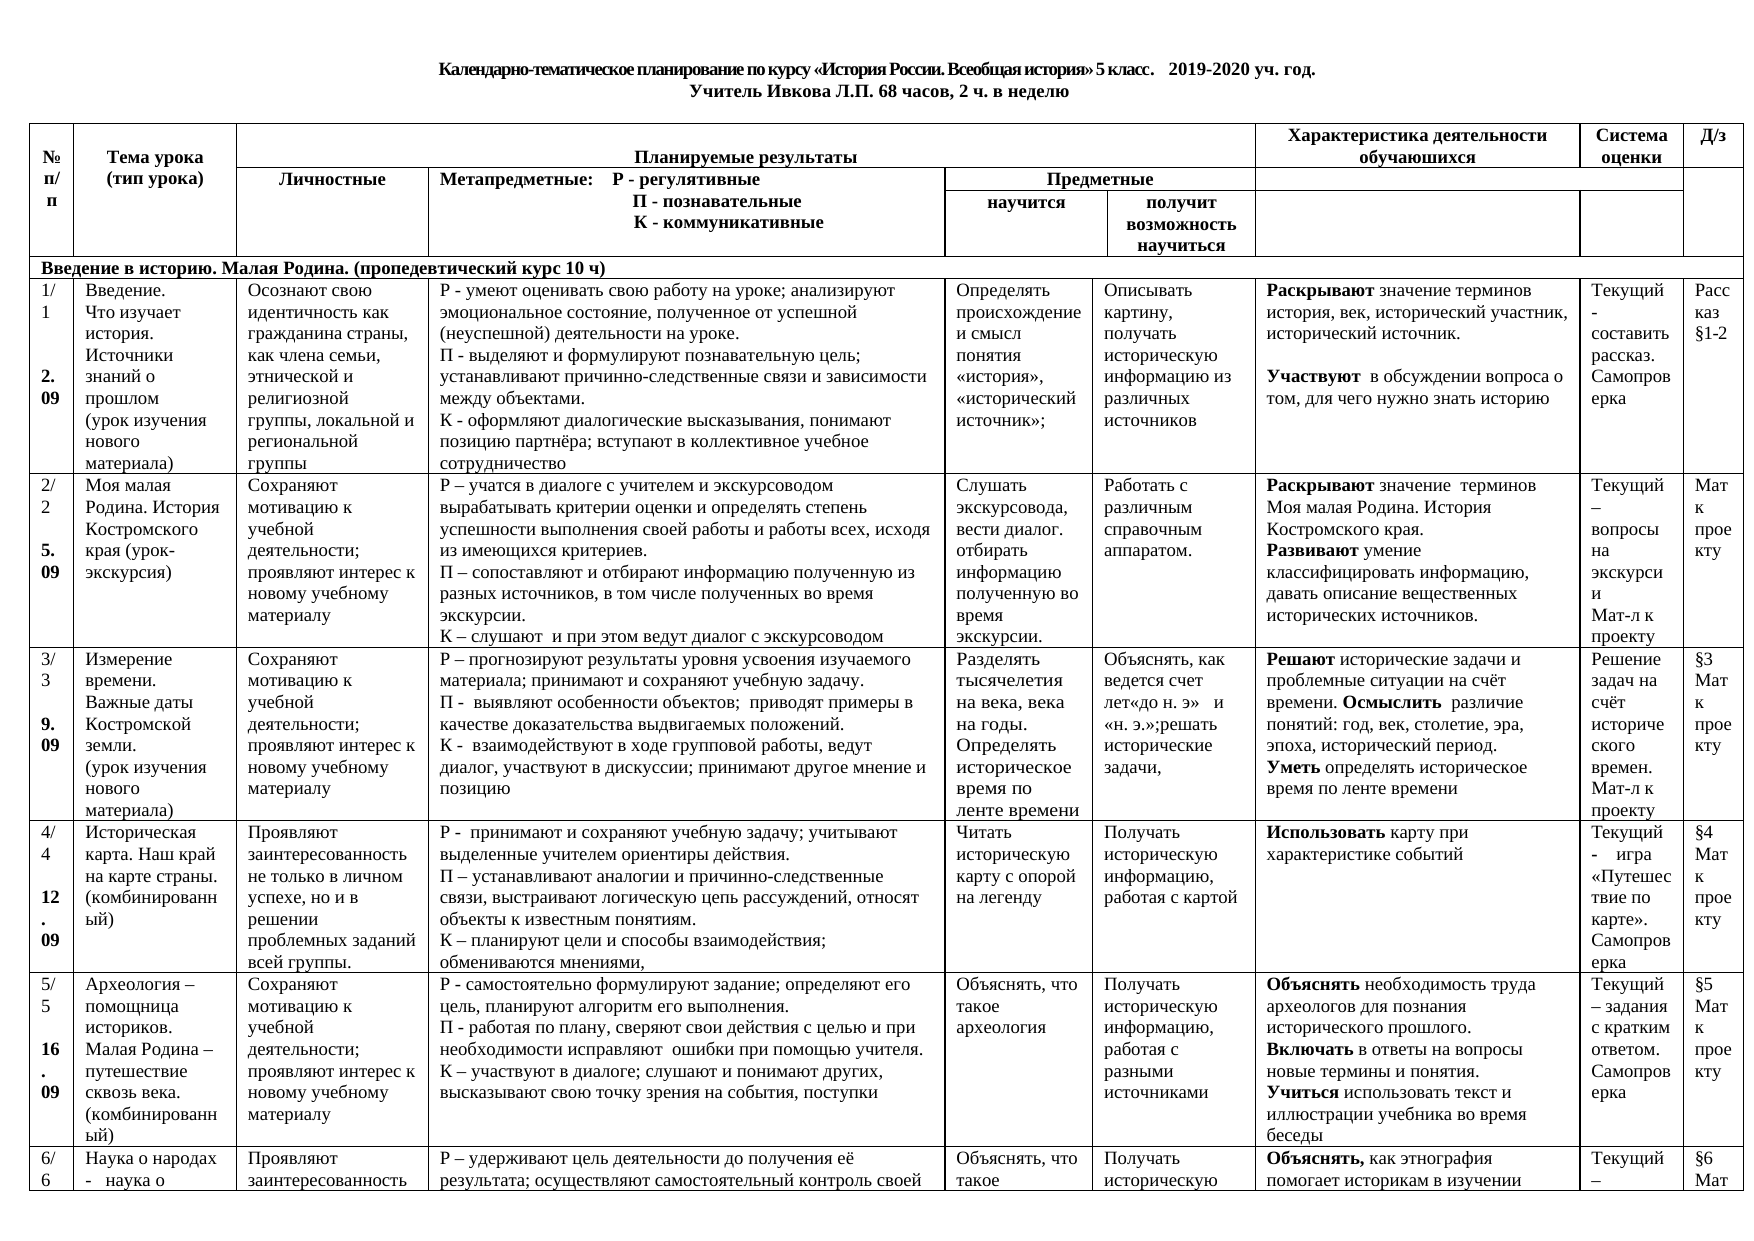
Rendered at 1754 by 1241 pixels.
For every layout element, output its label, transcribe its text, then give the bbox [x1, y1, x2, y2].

table_cell 5/5 16. 09 [30, 973, 73, 1146]
table_cell Измерение времени. Важные даты Костромской земли. (урок изучения нового материала) [74, 648, 236, 820]
table_cell Читать историческую карту с опорой на легенду [946, 821, 1092, 972]
table_cell Сохраняют мотивацию к учебной деятельности; проявляют интерес к новому учебному материалу [237, 474, 428, 647]
table_cell Моя малая Родина. История Костромского края (урок- экскурсия) [74, 474, 236, 647]
table_cell Работать с различным справочным аппаратом. [1093, 474, 1255, 647]
table_cell Историческая карта. Наш край на карте страны. (комбинированный) [74, 821, 236, 972]
table_cell Разделять тысячелетия на века, века на годы. Определять историческое время по ленте времени [946, 648, 1092, 820]
table_cell Рассказ §1-2 [1684, 279, 1743, 473]
table_cell Р – учатся в диалоге с учителем и экскурсоводом вырабатывать критерии оценки и определять степень успешности выполнения своей работы и работы всех, исходя из имеющихся критериев. П – сопоставляют и отбирают информацию полученную из разных источников, в том числе полученных во время экскурсии. К – слушают и при этом ведут диалог с экскурсоводом [429, 474, 944, 647]
table_cell §5 Мат к проекту [1684, 973, 1743, 1146]
table_cell Введение. Что изучает история. Источники знаний о прошлом (урок изучения нового материала) [74, 279, 236, 473]
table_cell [946, 1147, 1092, 1190]
table_cell Введение в историю. Малая Родина. (пропедевтический курс 10 ч) [30, 257, 1743, 278]
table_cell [429, 1147, 944, 1190]
table_header Система оценки [1581, 124, 1683, 167]
table_header Характеристика деятельности обучаюшихся [1256, 124, 1579, 167]
table_cell Объяснять, как ведется счет лет«до н. э» и «н. э.»;решать исторические задачи, [1093, 648, 1255, 820]
text Учитель Ивкова Л.П. 68 часов, 2 ч. в неделю [59, 80, 1695, 101]
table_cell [237, 1147, 428, 1190]
table_cell получит возможность научиться [1108, 191, 1255, 256]
table_cell Слушать экскурсовода, вести диалог. отбирать информацию полученную во время экскурсии. [946, 474, 1092, 647]
table_header № п/п [30, 124, 73, 256]
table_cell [1093, 973, 1255, 1146]
table_cell [1684, 168, 1743, 256]
table_cell Сохраняют мотивацию к учебной деятельности; проявляют интерес к новому учебному материалу [237, 648, 428, 820]
table_cell Решение задач на счёт исторического времен. Мат-л к проекту [1581, 648, 1683, 820]
table_cell Мат к проекту [1684, 474, 1743, 647]
table_header Планируемые результаты [237, 124, 1255, 167]
table_cell Объяснять, что такое археология [946, 973, 1092, 1146]
table_cell научится [946, 191, 1107, 256]
table_cell Археология – помощница историков. Малая Родина – путешествие сквозь века. (комбинированный) [74, 973, 236, 1146]
table_cell §3 Мат к проекту [1684, 648, 1743, 820]
table_cell Метапредметные: Р - регулятивные П - познавательные К - коммуникативные [429, 168, 944, 256]
table_cell Определять происхождение и смысл понятия «история», «исторический источник»; [946, 279, 1092, 473]
table_cell Описывать картину, получать историческую информацию из различных источников [1093, 279, 1255, 473]
table_header Тема урока (тип урока) [74, 124, 236, 256]
text Календарно-тематическое планирование по курсу «История России. Всеобщая история» 5 класс. 2019-2020 уч. год. [59, 58, 1695, 80]
table_cell Текущий - игра «Путешествие по карте». Самопроверка [1581, 821, 1683, 972]
table_cell 1/1 2.09 [30, 279, 73, 473]
table_cell Объяснять необходимость труда археологов для познания исторического прошлого. Включать в ответы на вопросы новые термины и понятия. Учиться использовать текст и иллюстрации учебника во время беседы [1256, 973, 1579, 1146]
table_cell Р - принимают и сохраняют учебную задачу; учитывают выделенные учителем ориентиры действия. П – устанавливают аналогии и причинно-следственные связи, выстраивают логическую цепь рассуждений, относят объекты к известным понятиям. К – планируют цели и способы взаимодействия; обмениваются мнениями, [429, 821, 944, 972]
table_cell [1256, 168, 1683, 190]
table_cell Сохраняют мотивацию к учебной деятельности; проявляют интерес к новому учебному материалу [237, 973, 428, 1146]
table_cell Р – прогнозируют результаты уровня усвоения изучаемого материала; принимают и сохраняют учебную задачу. П - выявляют особенности объектов; приводят примеры в качестве доказательства выдвигаемых положений. К - взаимодействуют в ходе групповой работы, ведут диалог, участвуют в дискуссии; принимают другое мнение и позицию [429, 648, 944, 820]
table_cell Проявляют заинтересованность не только в личном успехе, но и в решении проблемных заданий всей группы. [237, 821, 428, 972]
table_cell Личностные [237, 168, 428, 256]
table_cell Текущий – вопросы на экскурсии Мат-л к проекту [1581, 474, 1683, 647]
table_cell Получать историческую информацию, работая с картой [1093, 821, 1255, 972]
table_cell Текущий – задания с кратким ответом. Самопроверка [1581, 973, 1683, 1146]
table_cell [1581, 1147, 1683, 1190]
table_cell 6/6 19. 09 [30, 1147, 73, 1190]
table_cell Решают исторические задачи и проблемные ситуации на счёт времени. Осмыслить различие понятий: год, век, столетие, эра, эпоха, исторический период. Уметь определять историческое время по ленте времени [1256, 648, 1579, 820]
table_cell 3/3 9. 09 [30, 648, 73, 820]
table_cell §4 Мат к проекту [1684, 821, 1743, 972]
table_cell [1581, 191, 1683, 256]
table_cell Раскрывают значение терминов история, век, исторический участник, исторический источник. Участвуют в обсуждении вопроса о том, для чего нужно знать историю [1256, 279, 1579, 473]
table_cell Использовать карту при характеристике событий [1256, 821, 1579, 972]
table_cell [74, 1147, 236, 1190]
table_cell §6 Мат к проекту [1684, 1147, 1743, 1190]
table_cell Р - умеют оценивать свою работу на уроке; анализируют эмоциональное состояние, полученное от успешной (неуспешной) деятельности на уроке. П - выделяют и формулируют познавательную цель; устанавливают причинно-следственные связи и зависимости между объектами. К - оформляют диалогические высказывания, понимают позицию партнёра; вступают в коллективное учебное сотрудничество [429, 279, 944, 473]
table_cell Р - самостоятельно формулируют задание; определяют его цель, планируют алгоритм его выполнения. П - работая по плану, сверяют свои действия с целью и при необходимости исправляют ошибки при помощью учителя. К – участвуют в диалоге; слушают и понимают других, высказывают свою точку зрения на события, поступки [429, 973, 944, 1146]
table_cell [1256, 1147, 1579, 1190]
table_cell 2/2 5.09 [30, 474, 73, 647]
table_header Д/з [1684, 124, 1743, 167]
table_cell 4/4 12. 09 [30, 821, 73, 972]
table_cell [1093, 1147, 1255, 1190]
table_cell Текущий -составить рассказ. Самопроверка [1581, 279, 1683, 473]
table_cell Осознают свою идентичность как гражданина страны, как члена семьи, этнической и религиозной группы, локальной и региональной группы [237, 279, 428, 473]
table_cell [1256, 191, 1579, 256]
table_cell Предметные [946, 168, 1255, 190]
table_cell Раскрывают значение терминов Моя малая Родина. История Костромского края. Развивают умение классифицировать информацию, давать описание вещественных исторических источников. [1256, 474, 1579, 647]
